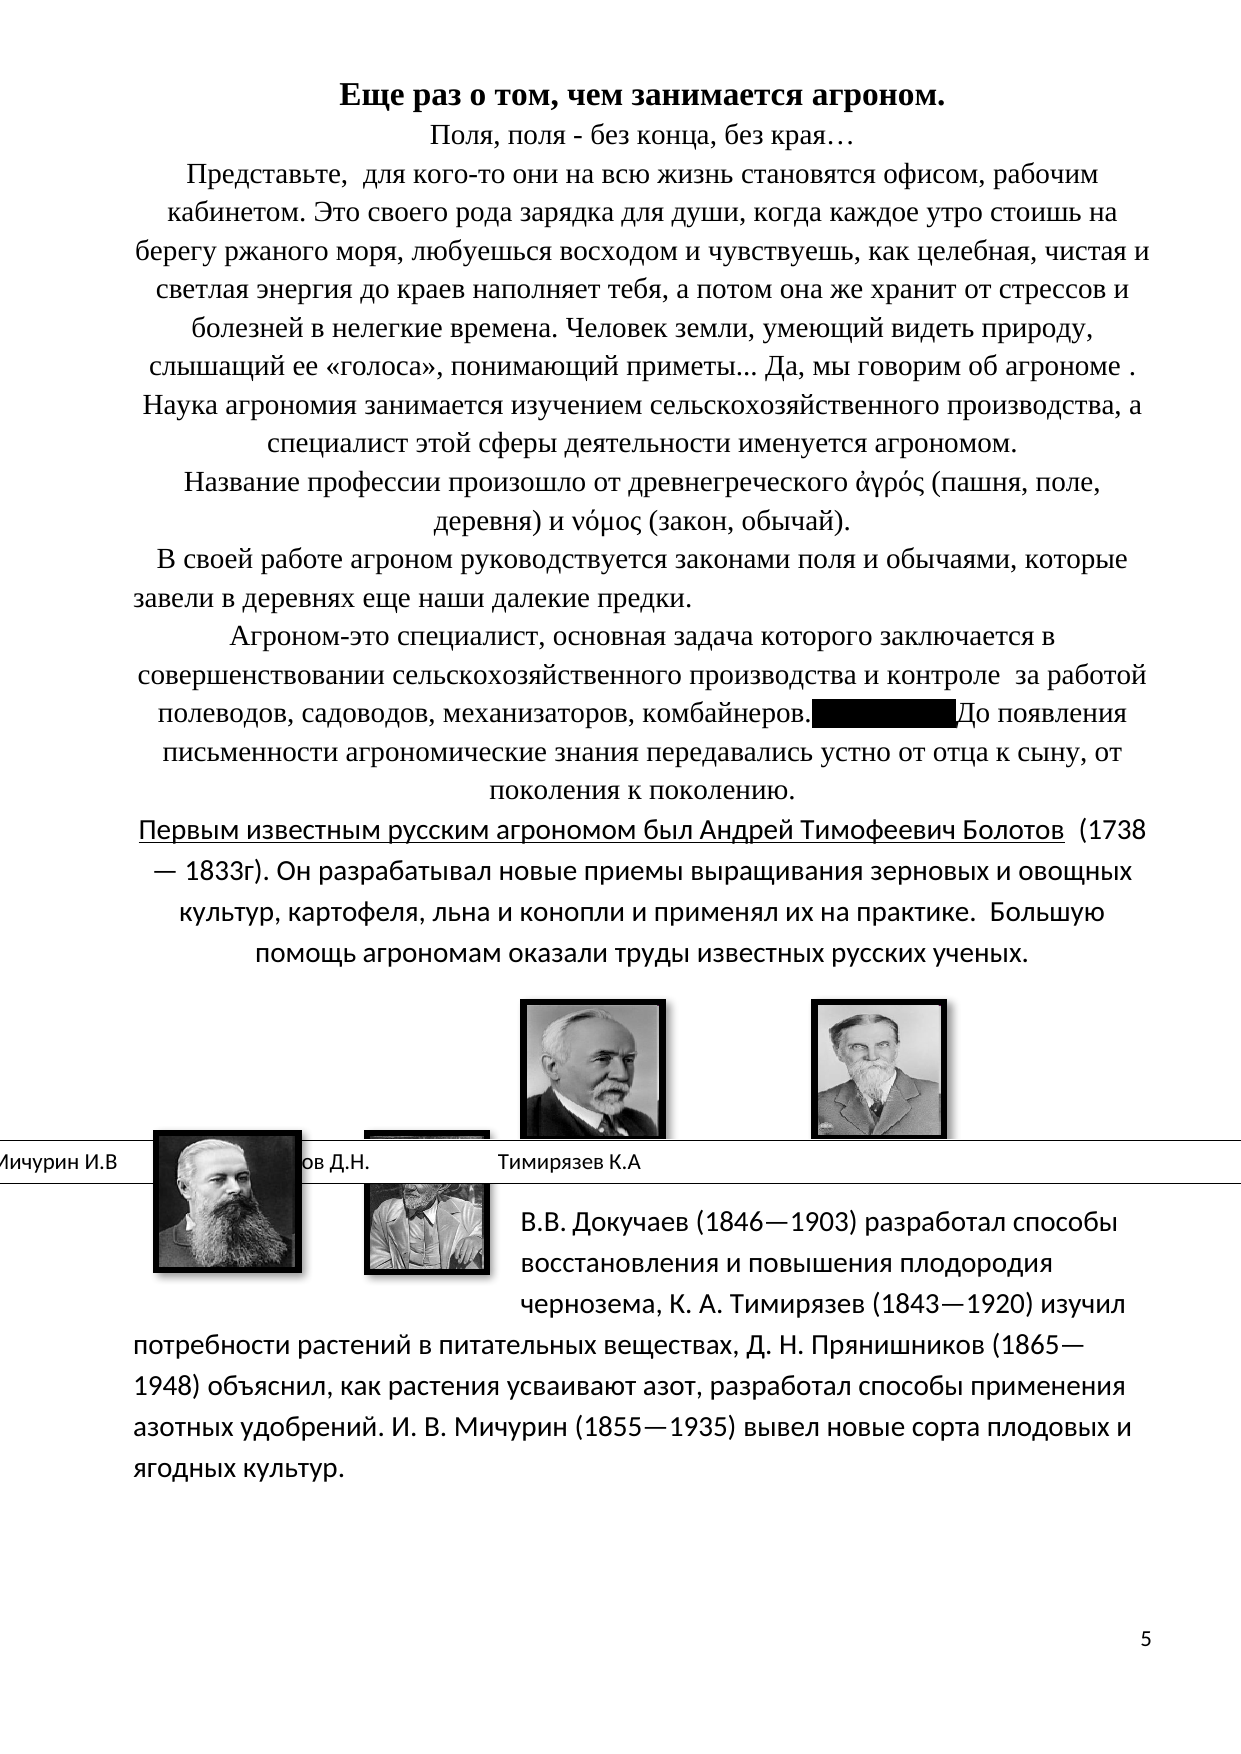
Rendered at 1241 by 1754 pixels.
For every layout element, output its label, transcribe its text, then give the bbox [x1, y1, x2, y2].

picture [527, 1005, 659, 1136]
picture [370, 1184, 484, 1269]
picture [159, 1136, 295, 1267]
picture [818, 1005, 941, 1135]
text В.В. Докучаев (1846—1903) разработал способы восстановления и повышения плодородия чернозема, К. А. Тимирязев (1843—1920) изучил потребности растений в питательных веществах, Д. Н. Прянишников (1865—1948) объяснил, как растения усваивают азот, разработал способы применения азотных удобрений. И. В. Мичурин (1855—1935) вывел новые сорта плодовых и ягодных культур. [133, 1203, 1152, 1484]
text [133, 74, 1152, 970]
